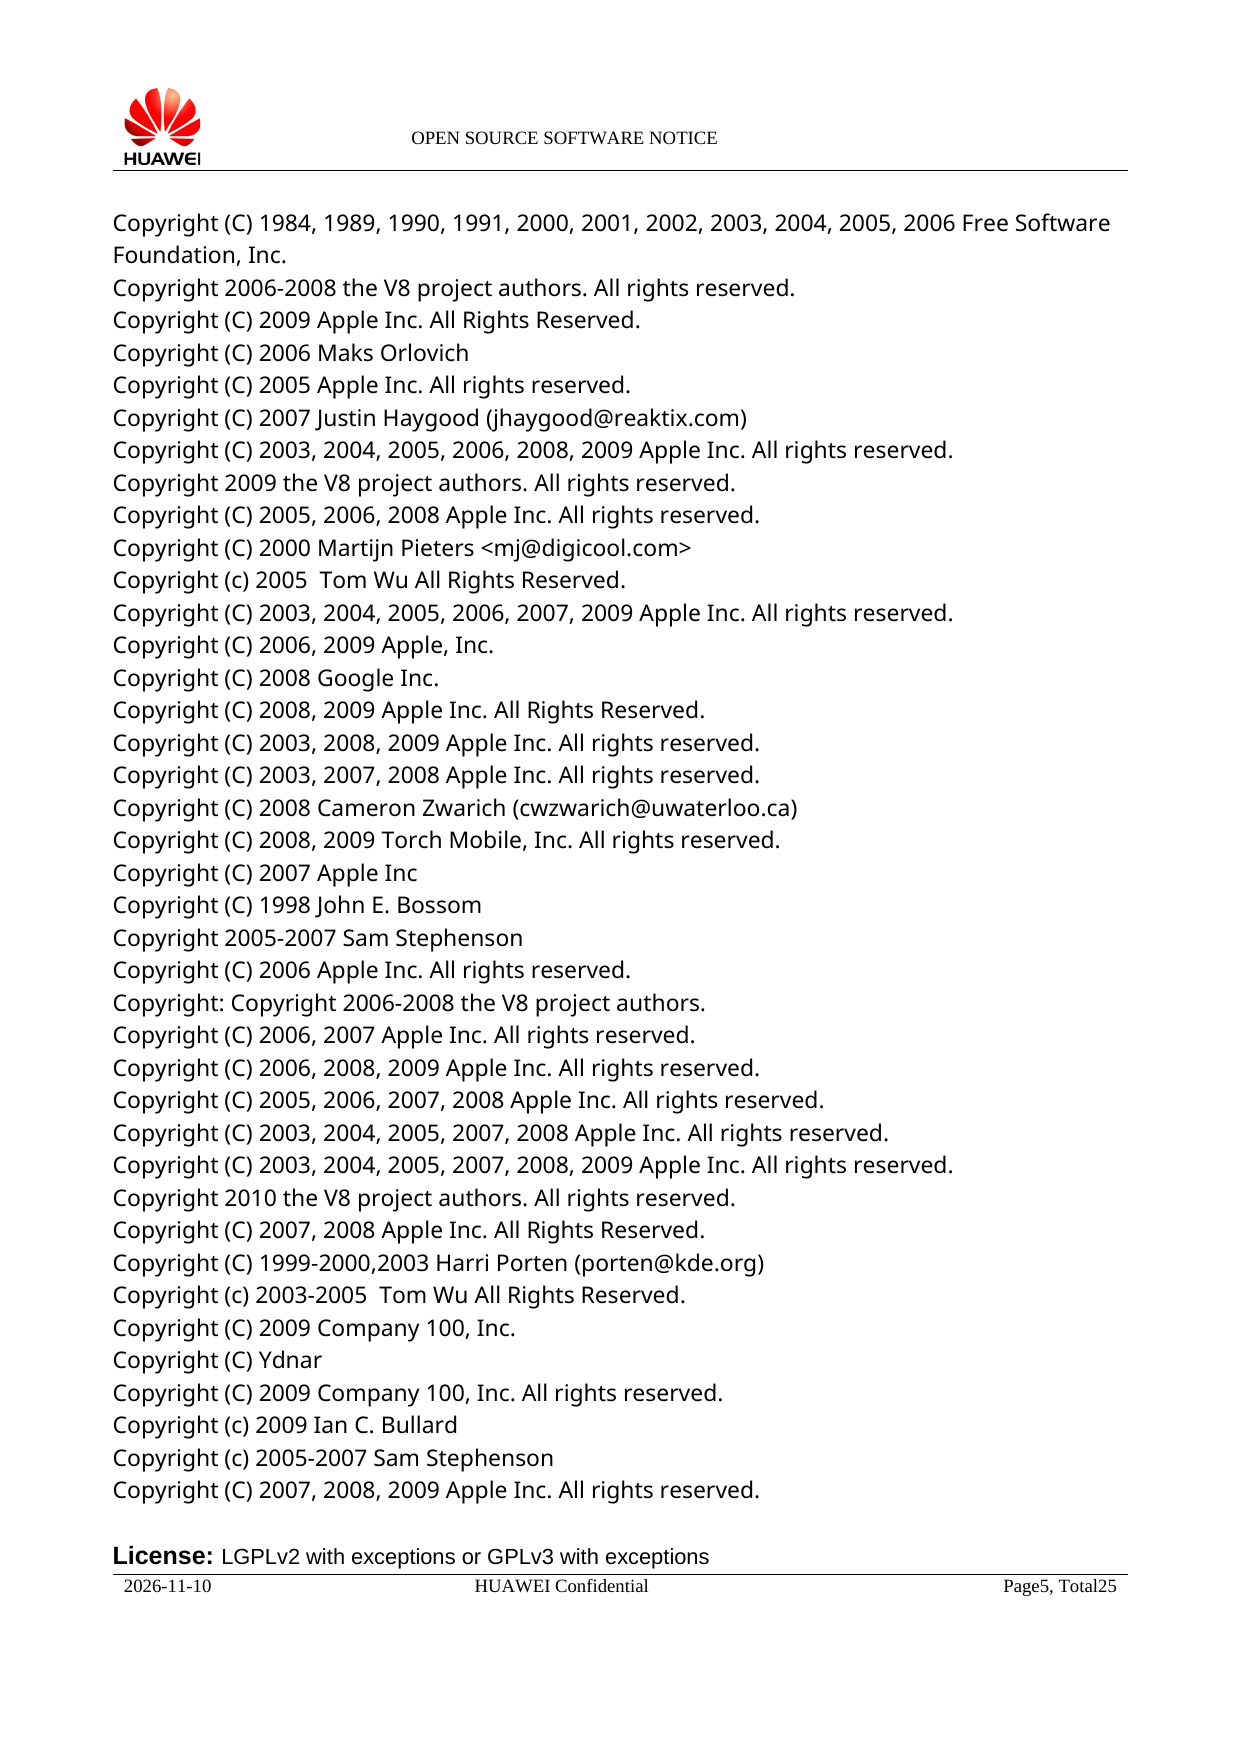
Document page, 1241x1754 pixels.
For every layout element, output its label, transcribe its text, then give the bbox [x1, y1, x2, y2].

picture [124, 88, 201, 165]
text License: LGPLv2 with exceptions or GPLv3 with exceptions [112, 1539, 1128, 1571]
